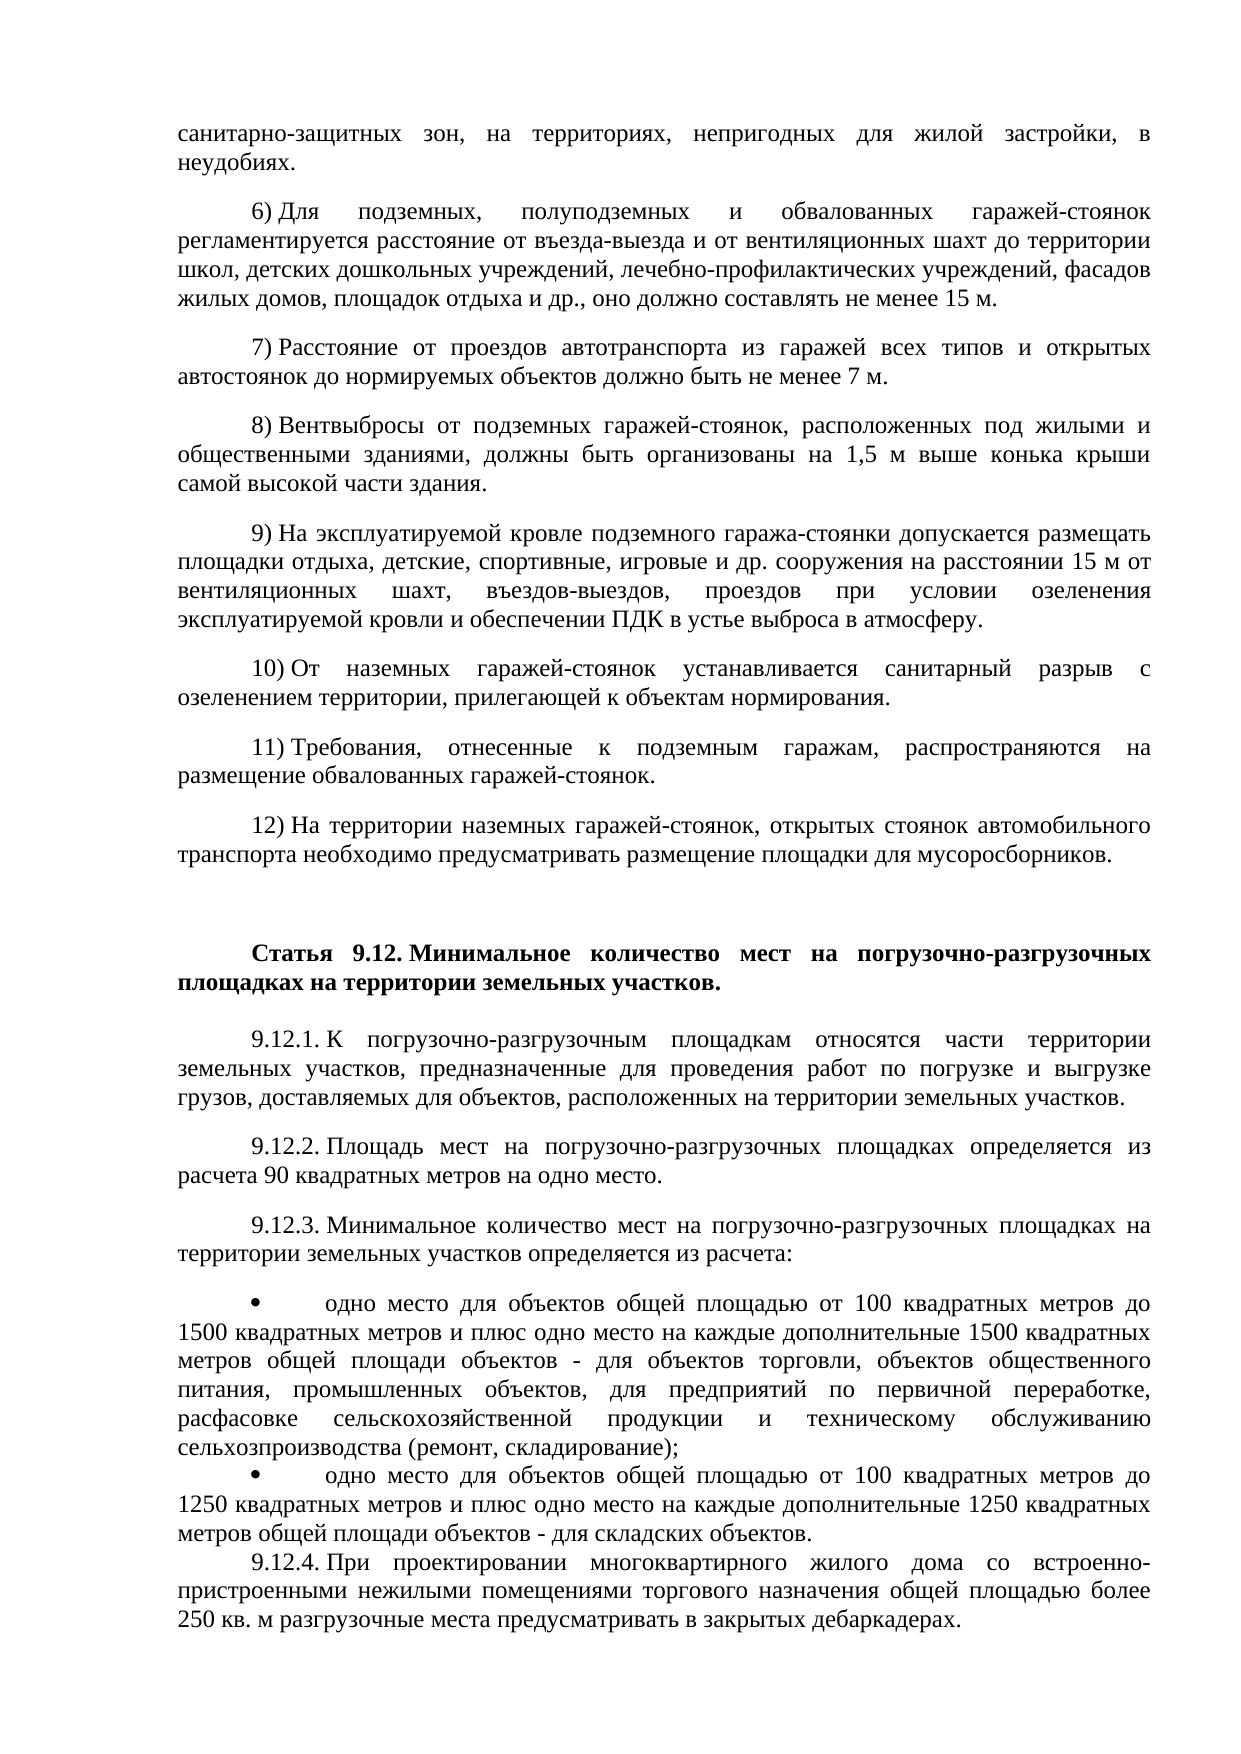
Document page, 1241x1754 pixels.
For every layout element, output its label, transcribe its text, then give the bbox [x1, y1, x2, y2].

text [177, 118, 1152, 176]
text 7) Расстояние от проездов автотранспорта из гаражей всех типов и открытых автостоянок до нормируемых объектов должно быть не менее 7 м. [177, 332, 1152, 390]
text 6) Для подземных, полуподземных и обвалованных гаражей-стоянок регламентируется расстояние от въезда-выезда и от вентиляционных шахт до территории школ, детских дошкольных учреждений, лечебно-профилактических учреждений, фасадов жилых домов, площадок отдыха и др., оно должно составлять не менее 15 м. [177, 196, 1152, 311]
text 9.12.3. Минимальное количество мест на погрузочно-разгрузочных площадках на территории земельных участков определяется из расчета: [177, 1210, 1152, 1267]
text 9.12.1. К погрузочно-разгрузочным площадкам относятся части территории земельных участков, предназначенные для проведения работ по погрузке и выгрузке грузов, доставляемых для объектов, расположенных на территории земельных участков. [177, 1024, 1152, 1111]
text 10) От наземных гаражей-стоянок устанавливается санитарный разрыв с озеленением территории, прилегающей к объектам нормирования. [177, 653, 1152, 711]
list Статья 9.12. Минимальное количество мест на погрузочно-разгрузочных площадках на территории земельных участков. [177, 938, 1152, 996]
text 9.12.4. При проектировании многоквартирного жилого дома со встроенно-пристроенными нежилыми помещениями торгового назначения общей площадью более 250 кв. м разгрузочные места предусматривать в закрытых дебаркадерах. [177, 1547, 1152, 1633]
text 9.12.2. Площадь мест на погрузочно-разгрузочных площадках определяется из расчета 90 квадратных метров на одно место. [177, 1131, 1152, 1189]
text 11) Требования, отнесенные к подземным гаражам, распространяются на размещение обвалованных гаражей-стоянок. [177, 732, 1152, 789]
text 9) На эксплуатируемой кровле подземного гаража-стоянки допускается размещать площадки отдыха, детские, спортивные, игровые и др. сооружения на расстоянии 15 м от вентиляционных шахт, въездов-выездов, проездов при условии озеленения эксплуатируемой кровли и обеспечении ПДК в устье выброса в атмосферу. [177, 518, 1152, 633]
text 8) Вентвыбросы от подземных гаражей-стоянок, расположенных под жилыми и общественными зданиями, должны быть организованы на 1,5 м выше конька крыши самой высокой части здания. [177, 411, 1152, 497]
text 12) На территории наземных гаражей-стоянок, открытых стоянок автомобильного транспорта необходимо предусматривать размещение площадки для мусоросборников. [177, 810, 1152, 868]
list одно место для объектов общей площадью от 100 квадратных метров до 1500 квадратных метров и плюс одно место на каждые дополнительные 1500 квадратных метров общей площади объектов - для объектов торговли, объектов общественного питания, промышленных объектов, для предприятий по первичной переработке, расфасовке сельскохозяйственной продукции и техническому обслуживанию сельхозпроизводства (ремонт, складирование); [177, 1288, 1152, 1461]
list одно место для объектов общей площадью от 100 квадратных метров до 1250 квадратных метров и плюс одно место на каждые дополнительные 1250 квадратных метров общей площади объектов - для складских объектов. [177, 1461, 1152, 1547]
